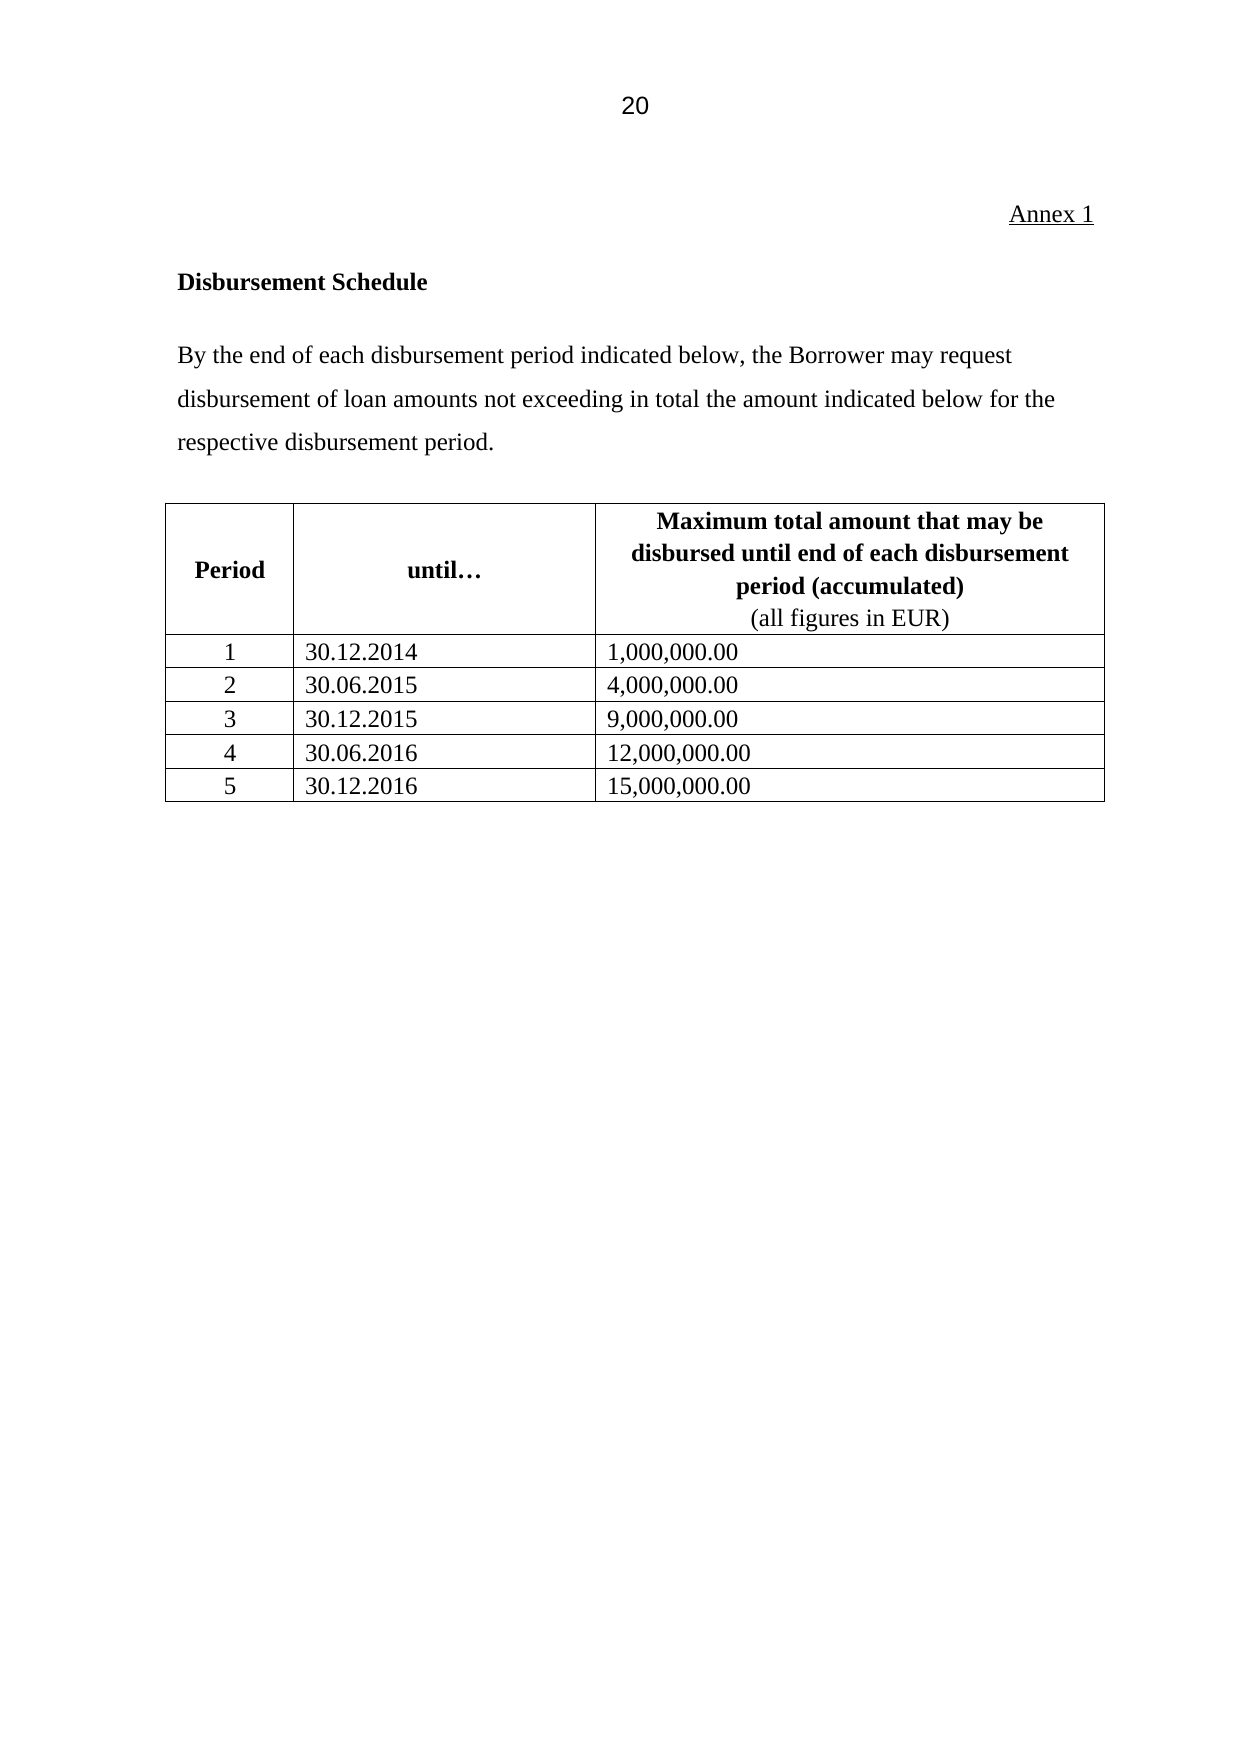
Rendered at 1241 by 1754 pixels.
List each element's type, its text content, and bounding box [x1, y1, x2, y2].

table_cell 5 [166, 769, 293, 801]
table_cell 4 [166, 735, 293, 768]
text By the end of each disbursement period indicated below, the Borrower may request disbursement of loan amounts not exceeding in total the amount indicated below for the respective disbursement period. [177, 341, 1093, 456]
table_header Maximum total amount that may be disbursed until end of each disbursement period (accumulated)) (all figures in EUR)<Währung>) [596, 504, 1104, 633]
text Disbursement Schedule [177, 265, 1093, 297]
table_header Period [166, 504, 293, 633]
table_cell 30.12.2015 [294, 702, 595, 734]
table_cell 3 [166, 702, 293, 734]
table_header until… [294, 504, 595, 633]
table_cell 30.12.2016 [294, 769, 595, 801]
table_cell 12,000,000.00 [596, 735, 1104, 768]
table_cell 30.06.2016 [294, 735, 595, 768]
table_cell 4,000,000.00 [596, 668, 1104, 701]
table_cell 9,000,000.00 [596, 702, 1104, 734]
table_cell 1,000,000.00 [596, 635, 1104, 667]
table_cell 2 [166, 668, 293, 701]
table_cell 1 [166, 635, 293, 667]
table_cell 15,000,000.00 [596, 769, 1104, 801]
text Annex 1 [177, 196, 1094, 227]
table_cell 30.06.2015 [294, 668, 595, 701]
table_cell 30.12.2014 [294, 635, 595, 667]
